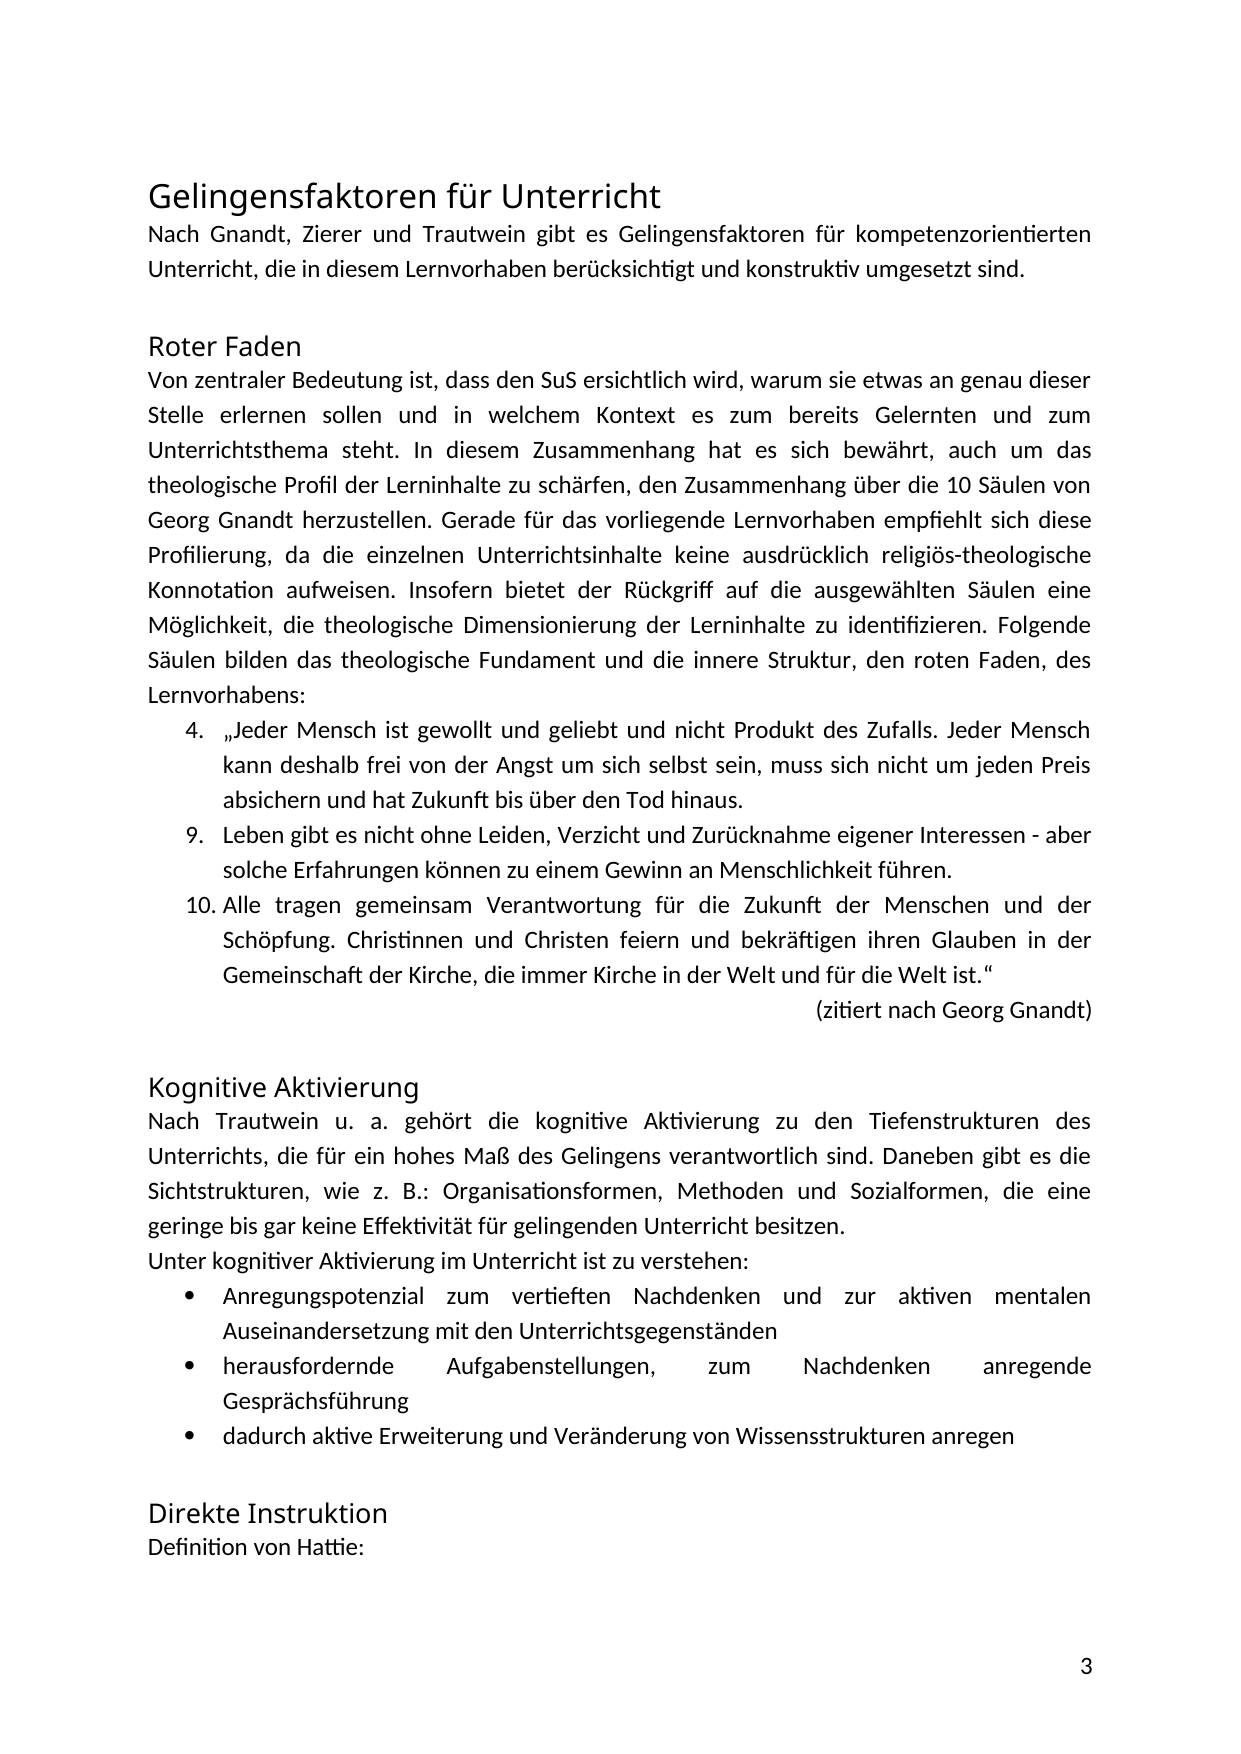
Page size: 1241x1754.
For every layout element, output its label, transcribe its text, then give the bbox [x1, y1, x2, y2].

text Von zentraler Bedeutung ist, dass den SuS ersichtlich wird, warum sie etwas an genau dieser Stelle erlernen sollen und in welchem Kontext es zum bereits Gelernten und zum Unterrichtsthema steht. In diesem Zusammenhang hat es sich bewährt, auch um das theologische Profil der Lerninhalte zu schärfen, den Zusammenhang über die 10 Säulen von Georg Gnandt herzustellen. Gerade für das vorliegende Lernvorhaben empfiehlt sich diese Profilierung, da die einzelnen Unterrichtsinhalte keine ausdrücklich religiös-theologische Konnotation aufweisen. Insofern bietet der Rückgriff auf die ausgewählten Säulen eine Möglichkeit, die theologische Dimensionierung der Lerninhalte zu identifizieren. Folgende Säulen bilden das theologische Fundament und die innere Struktur, den roten Faden, des Lernvorhabens: [148, 364, 1093, 709]
text Nach Trautwein u. a. gehört die kognitive Aktivierung zu den Tiefenstrukturen des Unterrichts, die für ein hohes Maß des Gelingens verantwortlich sind. Daneben gibt es die Sichtstrukturen, wie z. B.: Organisationsformen, Methoden und Sozialformen, die eine geringe bis gar keine Effektivität für gelingenden Unterricht besitzen. [148, 1105, 1093, 1241]
list Alle tragen gemeinsam Verantwortung für die Zukunft der Menschen und der Schöpfung. Christinnen und Christen feiern und bekräftigen ihren Glauben in der Gemeinschaft der Kirche, die immer Kirche in der Welt und für die Welt ist.“ [185, 889, 1093, 989]
text Definition von Hattie: [148, 1531, 1093, 1562]
list Leben gibt es nicht ohne Leiden, Verzicht und Zurücknahme eigener Interessen - aber solche Erfahrungen können zu einem Gewinn an Menschlichkeit führen. [185, 819, 1093, 884]
text (zitiert nach Georg Gnandt) [148, 994, 1093, 1024]
subtitle Gelingensfaktoren für Unterricht [148, 173, 1093, 218]
list dadurch aktive Erweiterung und Veränderung von Wissensstrukturen anregen [185, 1420, 1093, 1451]
list Anregungspotenzial zum vertieften Nachdenken und zur aktiven mentalen Auseinandersetzung mit den Unterrichtsgegenständen [185, 1280, 1093, 1346]
subtitle Direkte Instruktion [148, 1494, 1093, 1531]
subtitle Kognitive Aktivierung [148, 1068, 1093, 1105]
text Nach Gnandt, Zierer und Trautwein gibt es Gelingensfaktoren für kompetenzorientierten Unterricht, die in diesem Lernvorhaben berücksichtigt und konstruktiv umgesetzt sind. [148, 218, 1093, 283]
list herausfordernde Aufgabenstellungen, zum Nachdenken anregende Gesprächsführung [185, 1350, 1093, 1416]
subtitle Roter Faden [148, 327, 1093, 364]
text Unter kognitiver Aktivierung im Unterricht ist zu verstehen: [148, 1245, 1093, 1276]
list „Jeder Mensch ist gewollt und geliebt und nicht Produkt des Zufalls. Jeder Mensch kann deshalb frei von der Angst um sich selbst sein, muss sich nicht um jeden Preis absichern und hat Zukunft bis über den Tod hinaus. [185, 714, 1093, 814]
